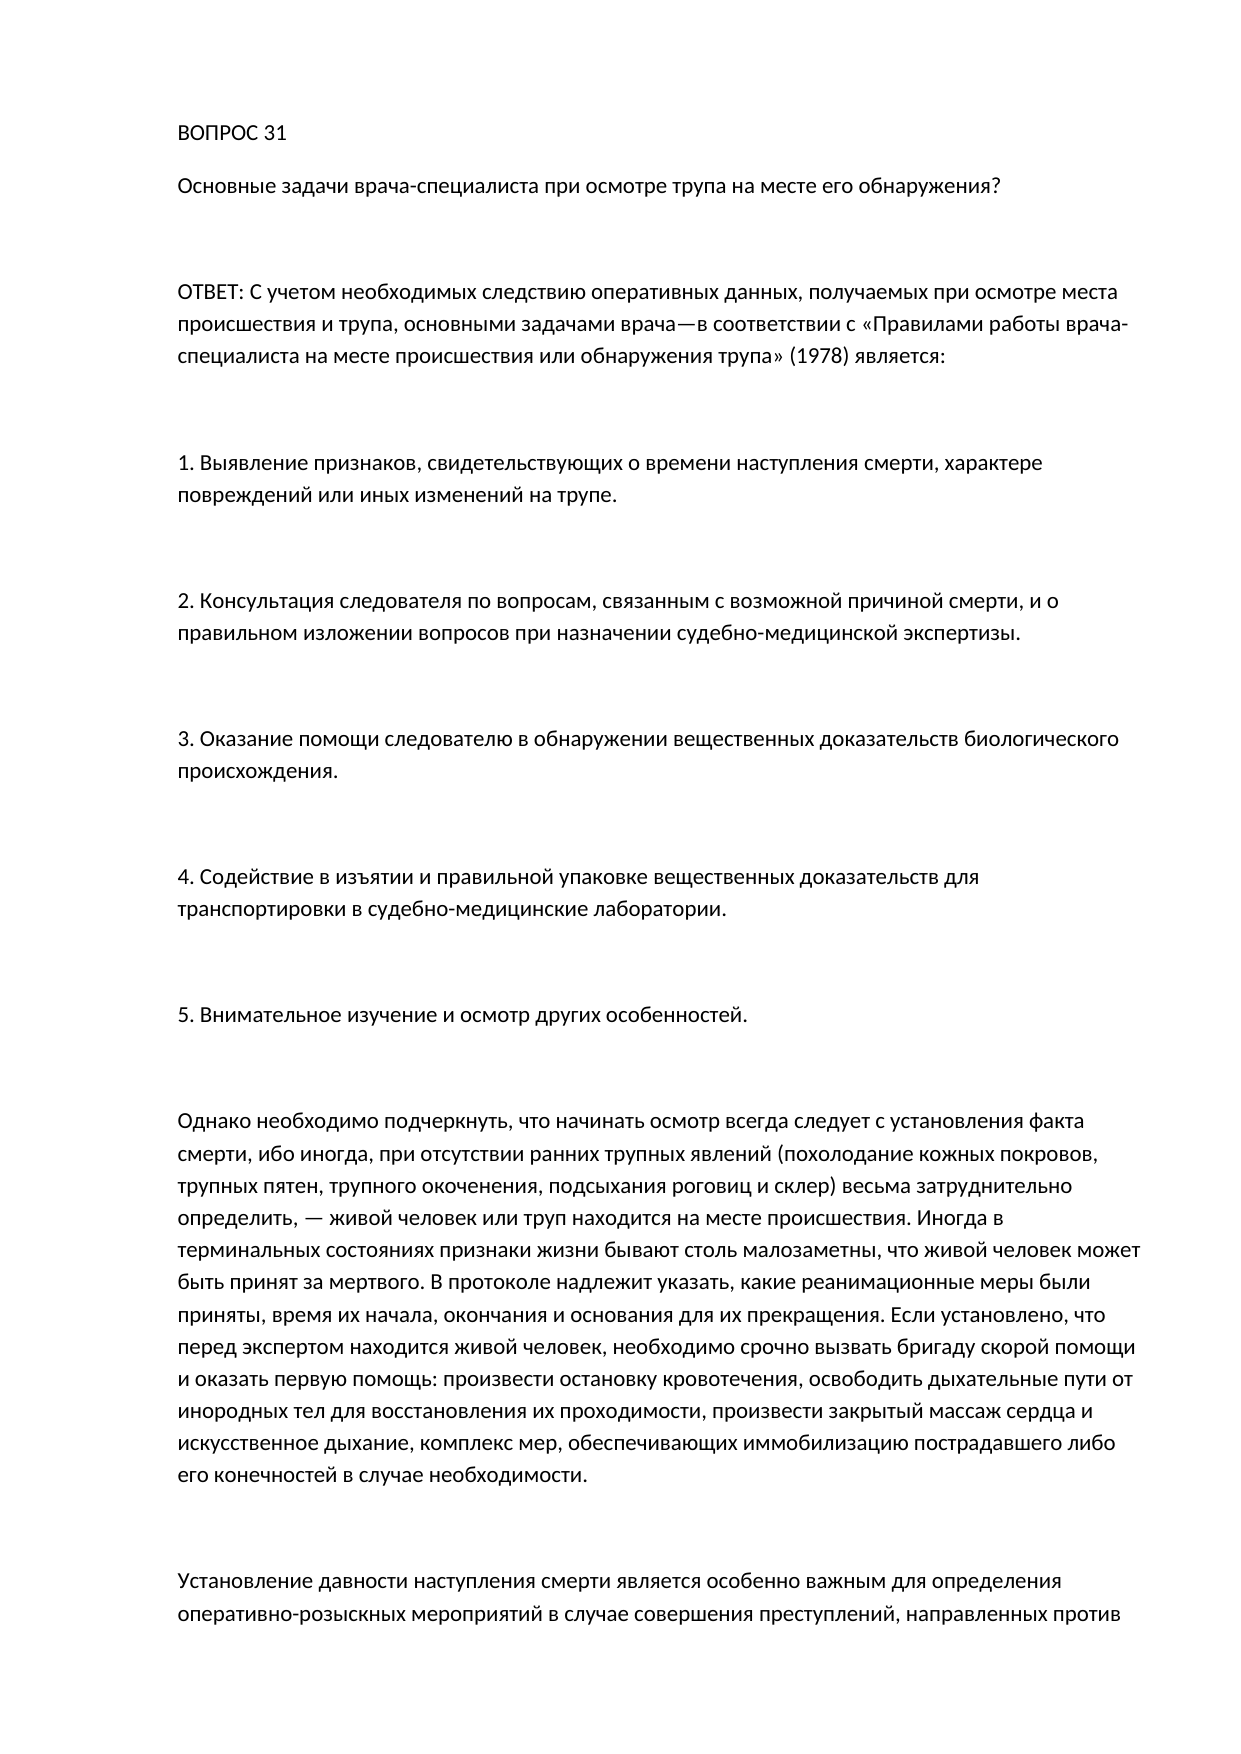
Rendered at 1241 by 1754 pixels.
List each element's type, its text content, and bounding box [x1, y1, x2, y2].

text 5. Внимательное изучение и осмотр других особенностей. [177, 1001, 1152, 1028]
text Однако необходимо подчеркнуть, что начинать осмотр всегда следует с установления факта смерти, ибо иногда, при отсутствии ранних трупных явлений (похолодание кожных покровов, трупных пятен, трупного окоченения, подсыхания роговиц и склер) весьма затруднительно определить, — живой человек или труп находится на месте происшествия. Иногда в терминальных состояниях признаки жизни бывают столь малозаметны, что живой человек может быть принят за мертвого. В протоколе надлежит указать, какие реанимационные меры были приняты, время их начала, окончания и основания для их прекращения. Если установлено, что перед экспертом находится живой человек, необходимо срочно вызвать бригаду скорой помощи и оказать первую помощь: произвести остановку кровотечения, освободить дыхательные пути от инородных тел для восстановления их проходимости, произвести закрытый массаж сердца и искусственное дыхание, комплекс мер, обеспечивающих иммобилизацию пострадавшего либо его конечностей в случае необходимости. [177, 1107, 1152, 1489]
text ОТВЕТ: С учетом необходимых следствию оперативных данных, получаемых при осмотре места происшествия и трупа, основными задачами врача—в соответствии с «Правилами работы врача-специалиста на месте происшествия или обнаружения трупа» (1978) является: [177, 277, 1152, 369]
text 1. Выявление признаков, свидетельствующих о времени наступления смерти, характере повреждений или иных изменений на трупе. [177, 448, 1152, 508]
text ВОПРОС 31 [177, 118, 1152, 146]
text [177, 1567, 1152, 1627]
text Основные задачи врача-специалиста при осмотре трупа на месте его обнаружения? [177, 171, 1152, 199]
text 2. Консультация следователя по вопросам, связанным с возможной причиной смерти, и о правильном изложении вопросов при назначении судебно-медицинской экспертизы. [177, 586, 1152, 646]
text 3. Оказание помощи следователю в обнаружении вещественных доказательств биологического происхождения. [177, 724, 1152, 784]
text 4. Содействие в изъятии и правильной упаковке вещественных доказательств для транспортировки в судебно-медицинские лаборатории. [177, 862, 1152, 922]
